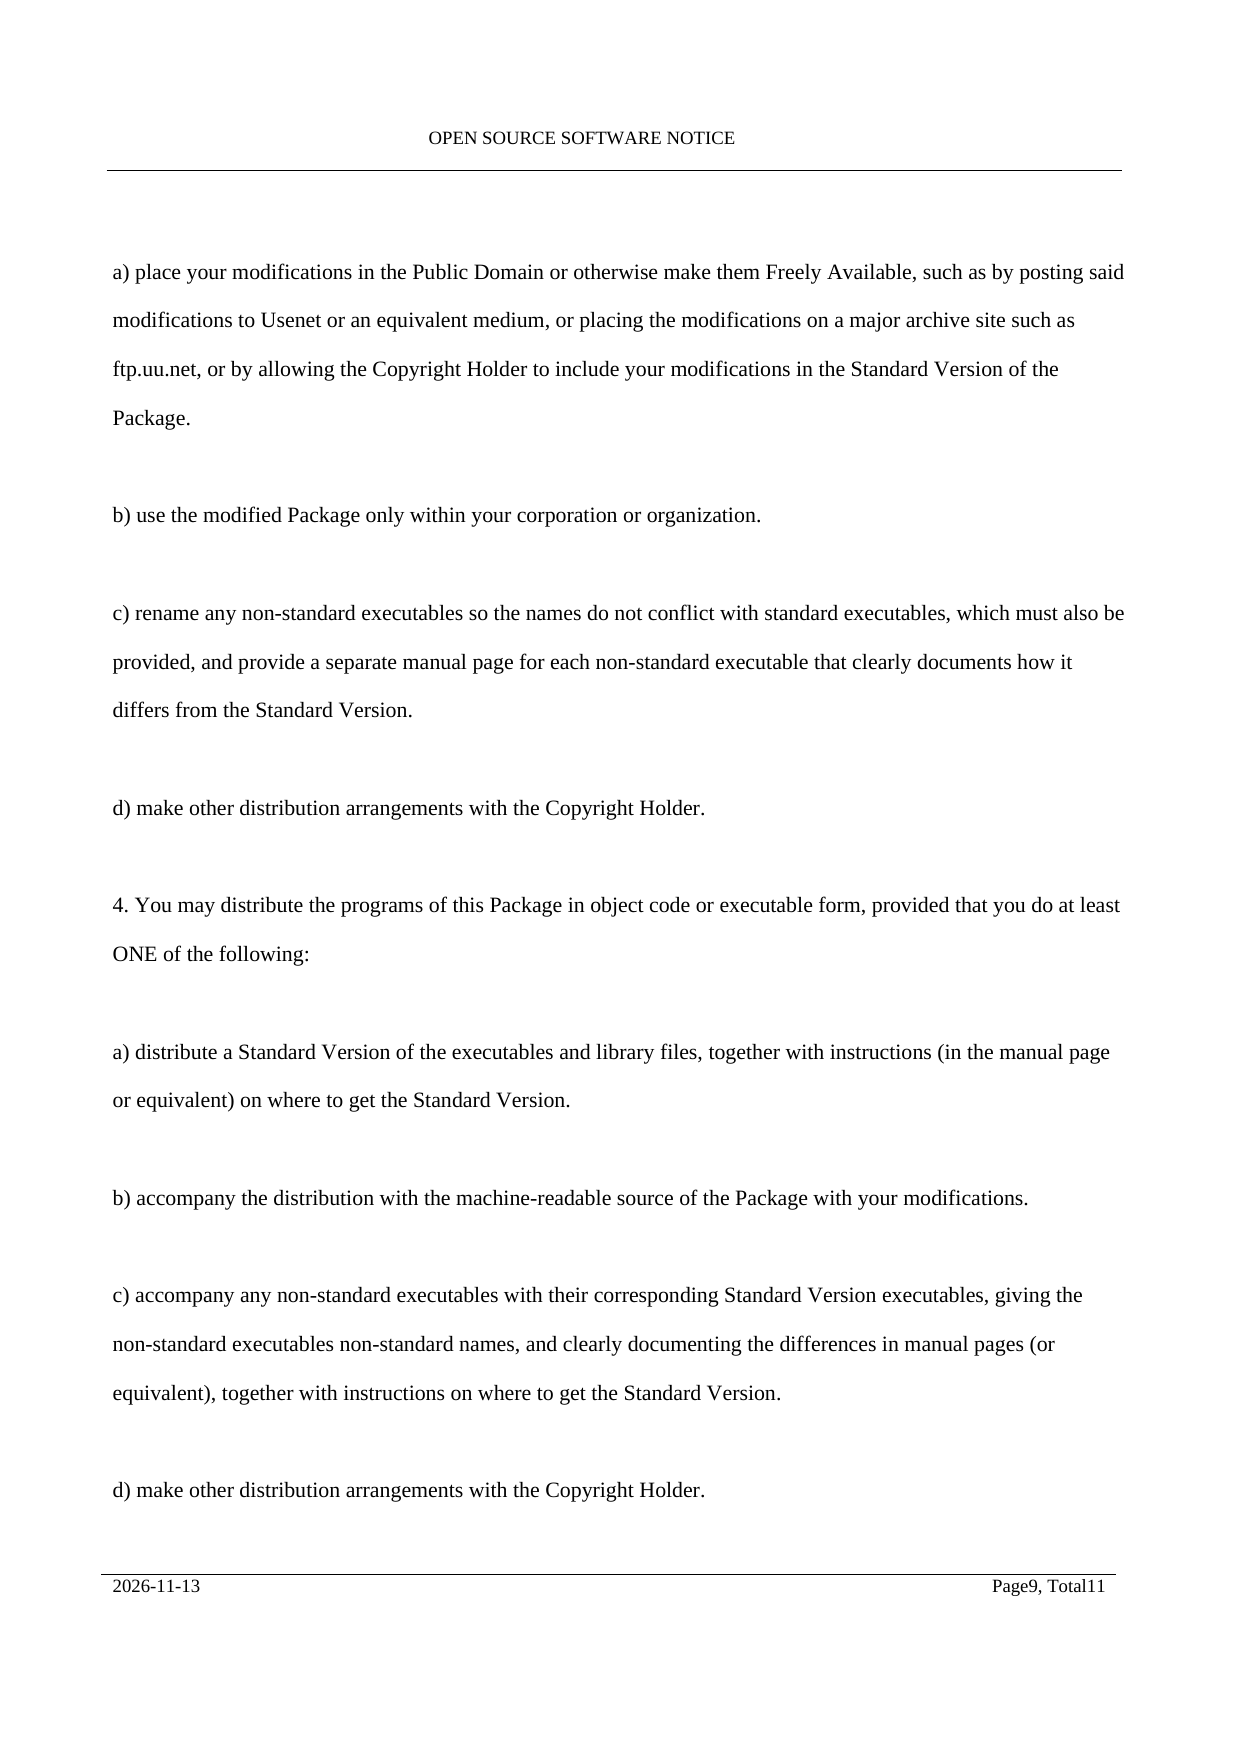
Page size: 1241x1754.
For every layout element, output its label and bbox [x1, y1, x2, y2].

text [112, 206, 1128, 1506]
